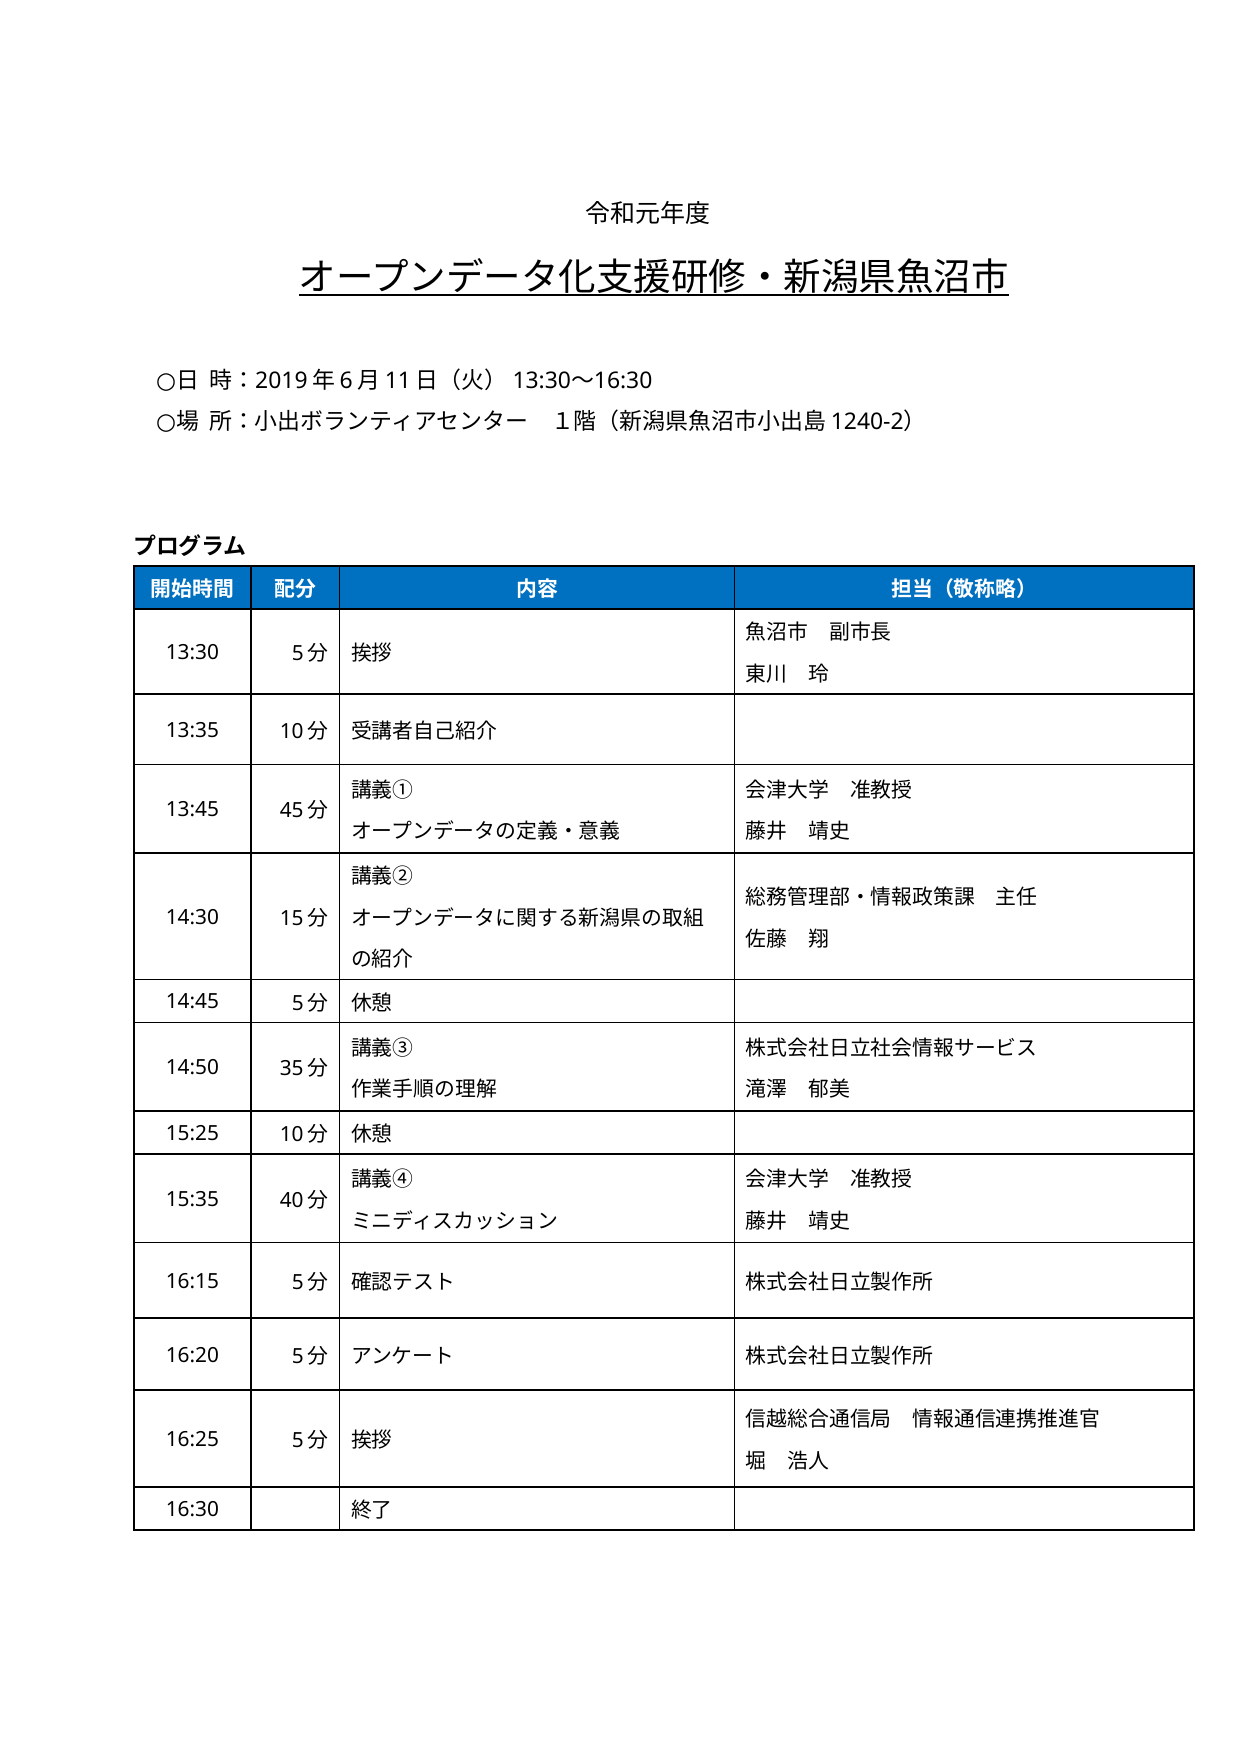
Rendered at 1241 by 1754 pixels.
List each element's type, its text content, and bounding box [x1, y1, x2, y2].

table_cell 5分 [252, 610, 339, 693]
table_cell 16:25 [135, 1391, 250, 1486]
table_cell [735, 695, 1193, 764]
table_cell [735, 980, 1193, 1022]
table_cell 35分 [252, 1023, 339, 1110]
table_cell 14:30 [135, 854, 250, 978]
text 令和元年度 [133, 191, 1137, 233]
table_cell 挨拶 [340, 1391, 734, 1486]
table_cell 確認テスト [340, 1243, 734, 1317]
table_cell 株式会社日立社会情報サービス 滝澤 郁美 [735, 1023, 1193, 1110]
table_cell 受講者自己紹介 [340, 695, 734, 764]
text ○場 所：小出ボランティアセンター １階（新潟県魚沼市小出島1240-2） [133, 399, 1137, 441]
table_cell [735, 1112, 1193, 1153]
table_cell 株式会社日立製作所 [735, 1319, 1193, 1389]
table_cell 15:35 [135, 1155, 250, 1242]
table_cell 13:45 [135, 765, 250, 852]
table_header 配分 [252, 567, 339, 608]
table_cell 株式会社日立製作所 [735, 1243, 1193, 1317]
table_cell 講義③ 作業手順の理解 [340, 1023, 734, 1110]
table_cell 講義④ ミニディスカッション [340, 1155, 734, 1242]
table_cell 5分 [252, 1319, 339, 1389]
table_cell 16:30 [135, 1488, 250, 1529]
table_cell 魚沼市 副市長 東川 玲 [735, 610, 1193, 693]
table_cell 講義② オープンデータに関する新潟県の取組の紹介 [340, 854, 734, 978]
table_cell 休憩 [340, 980, 734, 1022]
table_cell 会津大学 准教授 藤井 靖史 [735, 765, 1193, 852]
table_cell 会津大学 准教授 藤井 靖史 [735, 1155, 1193, 1242]
text ○日 時：2019年6月11日（火） 13:30～16:30 [133, 357, 1137, 399]
table_cell 総務管理部・情報政策課 主任 佐藤 翔 [735, 854, 1193, 978]
text プログラム [133, 524, 1137, 565]
table_cell 15分 [252, 854, 339, 978]
table_cell 14:50 [135, 1023, 250, 1110]
table_cell 14:45 [135, 980, 250, 1022]
table_header 内容 [340, 567, 734, 608]
table_cell [252, 1488, 339, 1529]
table_cell 16:20 [135, 1319, 250, 1389]
table_cell 10分 [252, 1112, 339, 1153]
table_cell 休憩 [340, 1112, 734, 1153]
table_cell 5分 [252, 1243, 339, 1317]
table_cell 終了 [340, 1488, 734, 1529]
table_cell 15:25 [135, 1112, 250, 1153]
table_cell 45分 [252, 765, 339, 852]
table_cell 13:35 [135, 695, 250, 764]
table_cell 講義① オープンデータの定義・意義 [340, 765, 734, 852]
table_cell 挨拶 [340, 610, 734, 693]
table_header 担当（敬称略） [735, 567, 1193, 608]
table_cell [735, 1488, 1193, 1529]
table_cell 16:15 [135, 1243, 250, 1317]
table_cell 10分 [252, 695, 339, 764]
table_header 開始時間 [135, 567, 250, 608]
table_cell 5分 [252, 980, 339, 1022]
text オープンデータ化支援研修・新潟県魚沼市 [133, 233, 1137, 316]
table_cell 40分 [252, 1155, 339, 1242]
table_cell 13:30 [135, 610, 250, 693]
table_cell 5分 [252, 1391, 339, 1486]
table_cell 信越総合通信局 情報通信連携推進官 堀 浩人 [735, 1391, 1193, 1486]
table_cell アンケート [340, 1319, 734, 1389]
